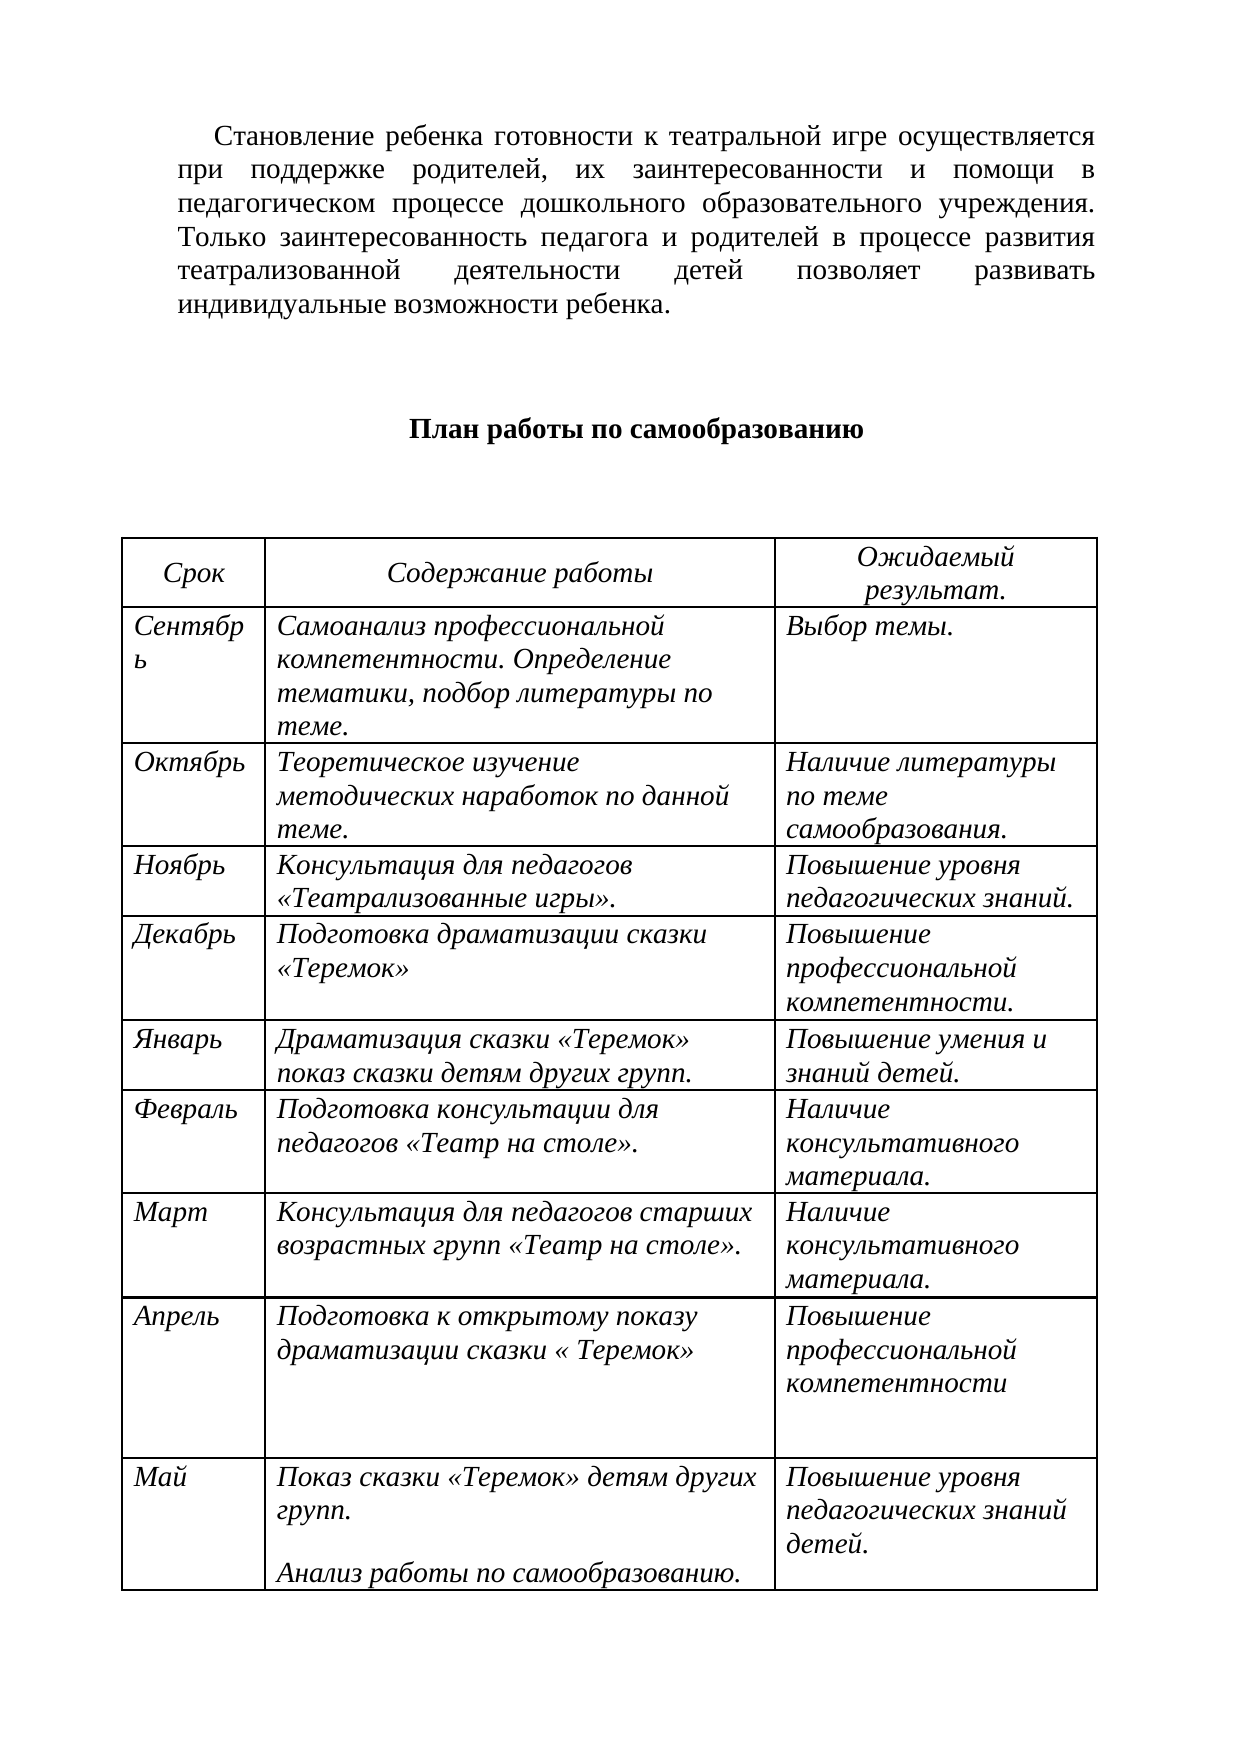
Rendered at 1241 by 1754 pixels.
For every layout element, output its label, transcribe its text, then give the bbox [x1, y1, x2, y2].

table_cell Наличие литературы по теме самообразования. [776, 744, 1096, 845]
table_cell Апрель [123, 1299, 264, 1457]
table_cell Драматизация сказки «Теремок» показ сказки детям других групп. [266, 1021, 774, 1089]
table_cell Март [123, 1194, 264, 1296]
table_cell Май [123, 1459, 264, 1588]
table_cell Январь [123, 1021, 264, 1089]
table_cell Повышение уровня педагогических знаний. [776, 847, 1096, 914]
table_cell Консультация для педагогов старших возрастных групп «Театр на столе». [266, 1194, 774, 1296]
table_cell Подготовка к открытому показу драматизации сказки « Теремок» [266, 1299, 774, 1457]
table_cell Подготовка драматизации сказки «Теремок» [266, 917, 774, 1019]
table_cell Декабрь [123, 917, 264, 1019]
table_cell Показ сказки «Теремок» детям других групп. Анализ работы по самообразованию. [266, 1459, 774, 1588]
table_cell Повышение профессиональной компетентности. [776, 917, 1096, 1019]
table_cell Наличие консультативного материала. [776, 1194, 1096, 1296]
table_cell Теоретическое изучение методических наработок по данной теме. [266, 744, 774, 845]
text Становление ребенка готовности к театральной игре осуществляется при поддержке родителей, их заинтересованности и помощи в педагогическом процессе дошкольного образовательного учреждения. Только заинтересованность педагога и родителей в процессе развития театрализованной деятельности детей позволяет развивать индивидуальные возможности ребенка. [177, 118, 1096, 319]
table_header Срок [123, 539, 264, 606]
table_cell Повышение уровня педагогических знаний детей. [776, 1459, 1096, 1588]
table_cell Наличие консультативного материала. [776, 1091, 1096, 1192]
table_cell Повышение умения и знаний детей. [776, 1021, 1096, 1089]
table_cell Повышение профессиональной компетентности [776, 1299, 1096, 1457]
table_header Ожидаемый результат. [776, 539, 1096, 606]
text План работы по самообразованию [177, 411, 1096, 445]
table_cell Сентябрь [123, 608, 264, 742]
table_cell Выбор темы. [776, 608, 1096, 742]
table_cell Октябрь [123, 744, 264, 845]
table_cell Подготовка консультации для педагогов «Театр на столе». [266, 1091, 774, 1192]
table_cell Февраль [123, 1091, 264, 1192]
table_cell Ноябрь [123, 847, 264, 914]
table_cell Самоанализ профессиональной компетентности. Определение тематики, подбор литературы по теме. [266, 608, 774, 742]
table_cell Консультация для педагогов «Театрализованные игры». [266, 847, 774, 914]
table_header Содержание работы [266, 539, 774, 606]
